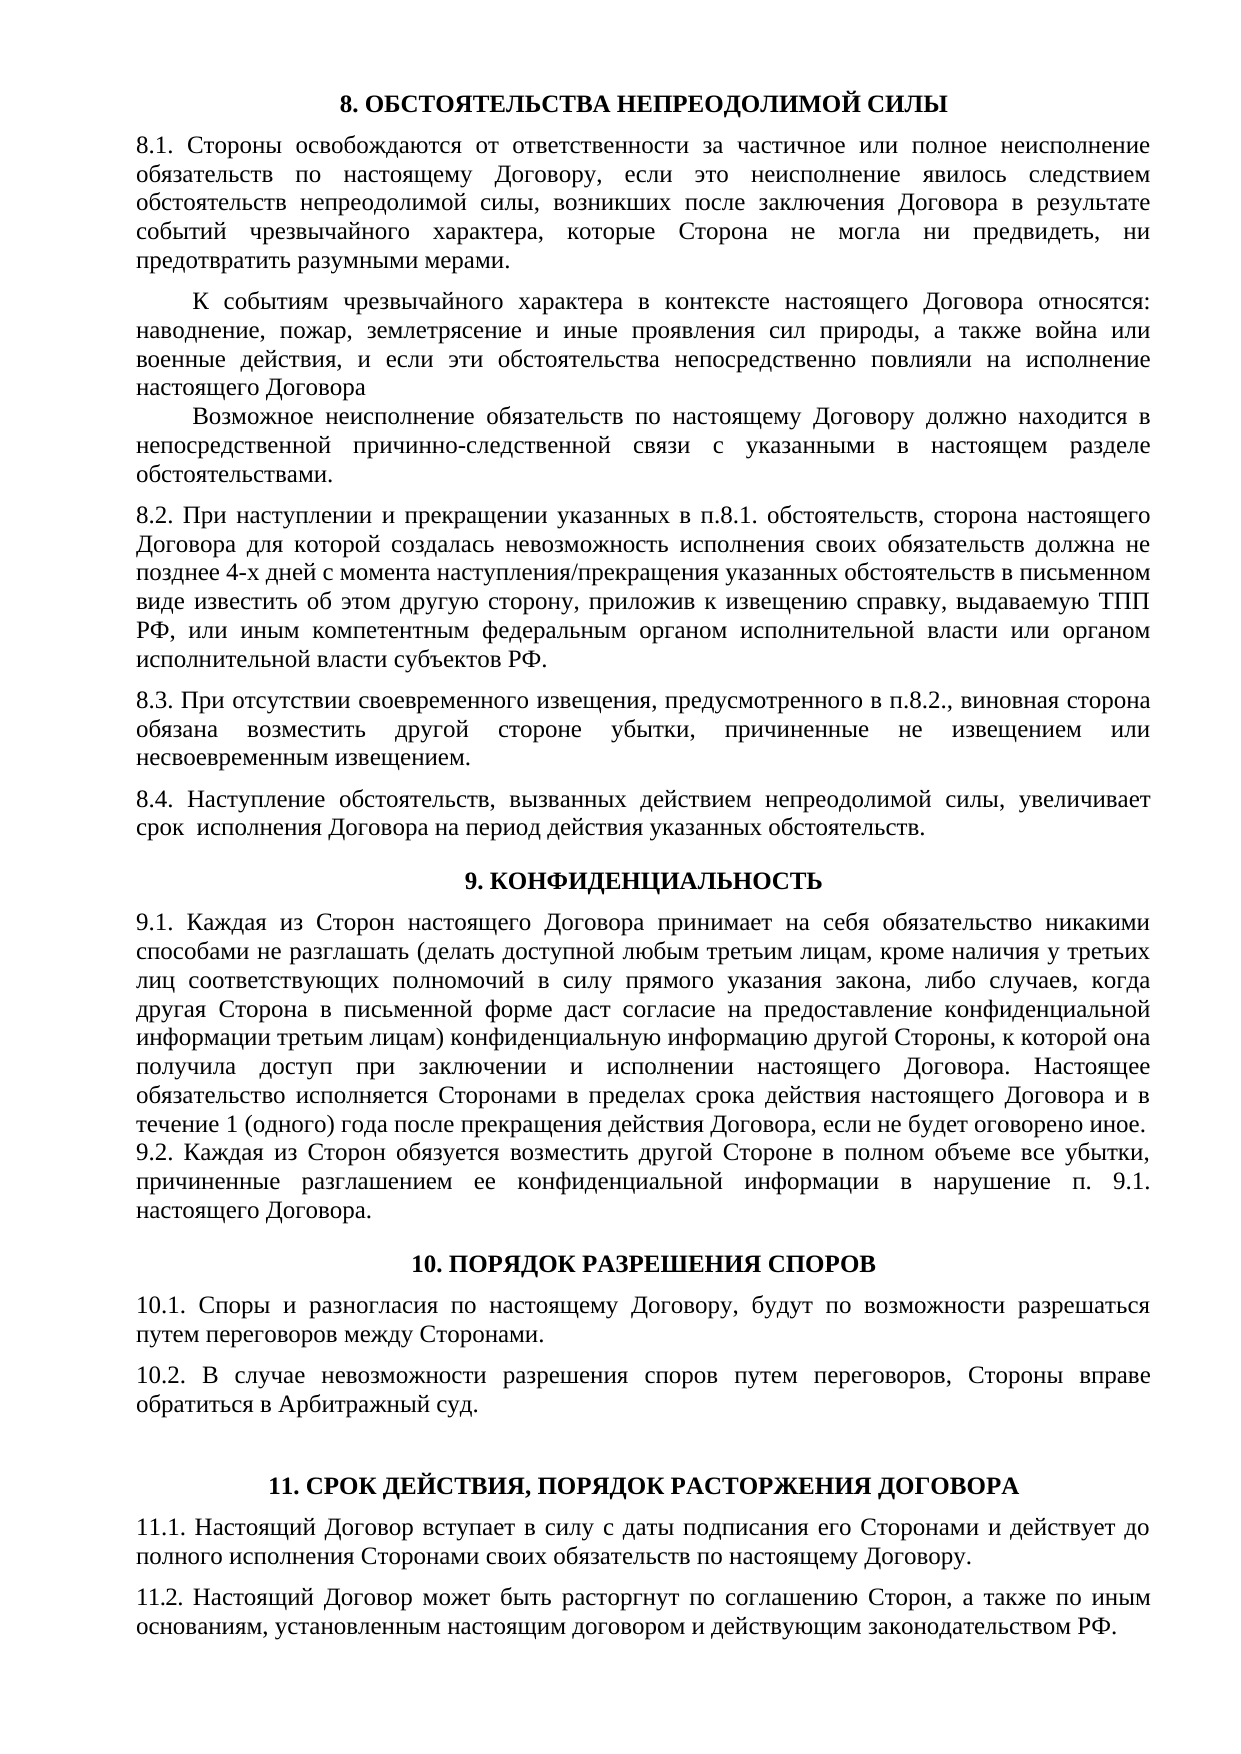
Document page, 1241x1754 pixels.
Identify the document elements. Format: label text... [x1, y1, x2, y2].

text 9.2. Каждая из Сторон обязуется возместить другой Стороне в полном объеме все убытки, причиненные разглашением ее конфиденциальной информации в нарушение п. 9.1. настоящего Договора. [136, 1137, 1152, 1224]
text 11.2. Настоящий Договор может быть расторгнут по соглашению Сторон, а также по иным основаниям, установленным настоящим договором и действующим законодательством РФ. [136, 1582, 1152, 1640]
text 8.3. При отсутствии своевременного извещения, предусмотренного в п.8.2., виновная сторона обязана возместить другой стороне убытки, причиненные не извещением или несвоевременным извещением. [136, 685, 1152, 771]
text 11. СРОК ДЕЙСТВИЯ, ПОРЯДОК РАСТОРЖЕНИЯ ДОГОВОРА [136, 1471, 1152, 1500]
text 8.4. Наступление обстоятельств, вызванных действием непреодолимой силы, увеличивает срок исполнения Договора на период действия указанных обстоятельств. [136, 784, 1152, 841]
text К событиям чрезвычайного характера в контексте настоящего Договора относятся: наводнение, пожар, землетрясение и иные проявления сил природы, а также война или военные действия, и если эти обстоятельства непосредственно повлияли на исполнение настоящего Договора [136, 286, 1152, 401]
text 11.1. Настоящий Договор вступает в силу с даты подписания его Сторонами и действует до полного исполнения Сторонами своих обязательств по настоящему Договору. [136, 1512, 1152, 1570]
text 8.1. Стороны освобождаются от ответственности за частичное или полное неисполнение обязательств по настоящему Договору, если это неисполнение явилось следствием обстоятельств непреодолимой силы, возникших после заключения Договора в результате событий чрезвычайного характера, которые Сторона не могла ни предвидеть, ни предотвратить разумными мерами. [136, 130, 1152, 274]
text 10.2. В случае невозможности разрешения споров путем переговоров, Стороны вправе обратиться в Арбитражный суд. [136, 1360, 1152, 1417]
text 10. ПОРЯДОК РАЗРЕШЕНИЯ СПОРОВ [136, 1249, 1152, 1277]
text Возможное неисполнение обязательств по настоящему Договору должно находится в непосредственной причинно-следственной связи с указанными в настоящем разделе обстоятельствами. [136, 401, 1152, 487]
text 10.1. Споры и разногласия по настоящему Договору, будут по возможности разрешаться путем переговоров между Сторонами. [136, 1290, 1152, 1347]
text 9. КОНФИДЕНЦИАЛЬНОСТЬ [136, 866, 1152, 895]
text 8. ОБСТОЯТЕЛЬСТВА НЕПРЕОДОЛИМОЙ СИЛЫ [136, 89, 1152, 117]
text 8.2. При наступлении и прекращении указанных в п.8.1. обстоятельств, сторона настоящего Договора для которой создалась невозможность исполнения своих обязательств должна не позднее 4-х дней с момента наступления/прекращения указанных обстоятельств в письменном виде известить об этом другую сторону, приложив к извещению справку, выдаваемую ТПП РФ, или иным компетентным федеральным органом исполнительной власти или органом исполнительной власти субъектов РФ. [136, 500, 1152, 672]
text 9.1. Каждая из Сторон настоящего Договора принимает на себя обязательство никакими способами не разглашать (делать доступной любым третьим лицам, кроме наличия у третьих лиц соответствующих полномочий в силу прямого указания закона, либо случаев, когда другая Сторона в письменной форме даст согласие на предоставление конфиденциальной информации третьим лицам) конфиденциальную информацию другой Стороны, к которой она получила доступ при заключении и исполнении настоящего Договора. Настоящее обязательство исполняется Сторонами в пределах срока действия настоящего Договора и в течение 1 (одного) года после прекращения действия Договора, если не будет оговорено иное. [136, 907, 1152, 1137]
